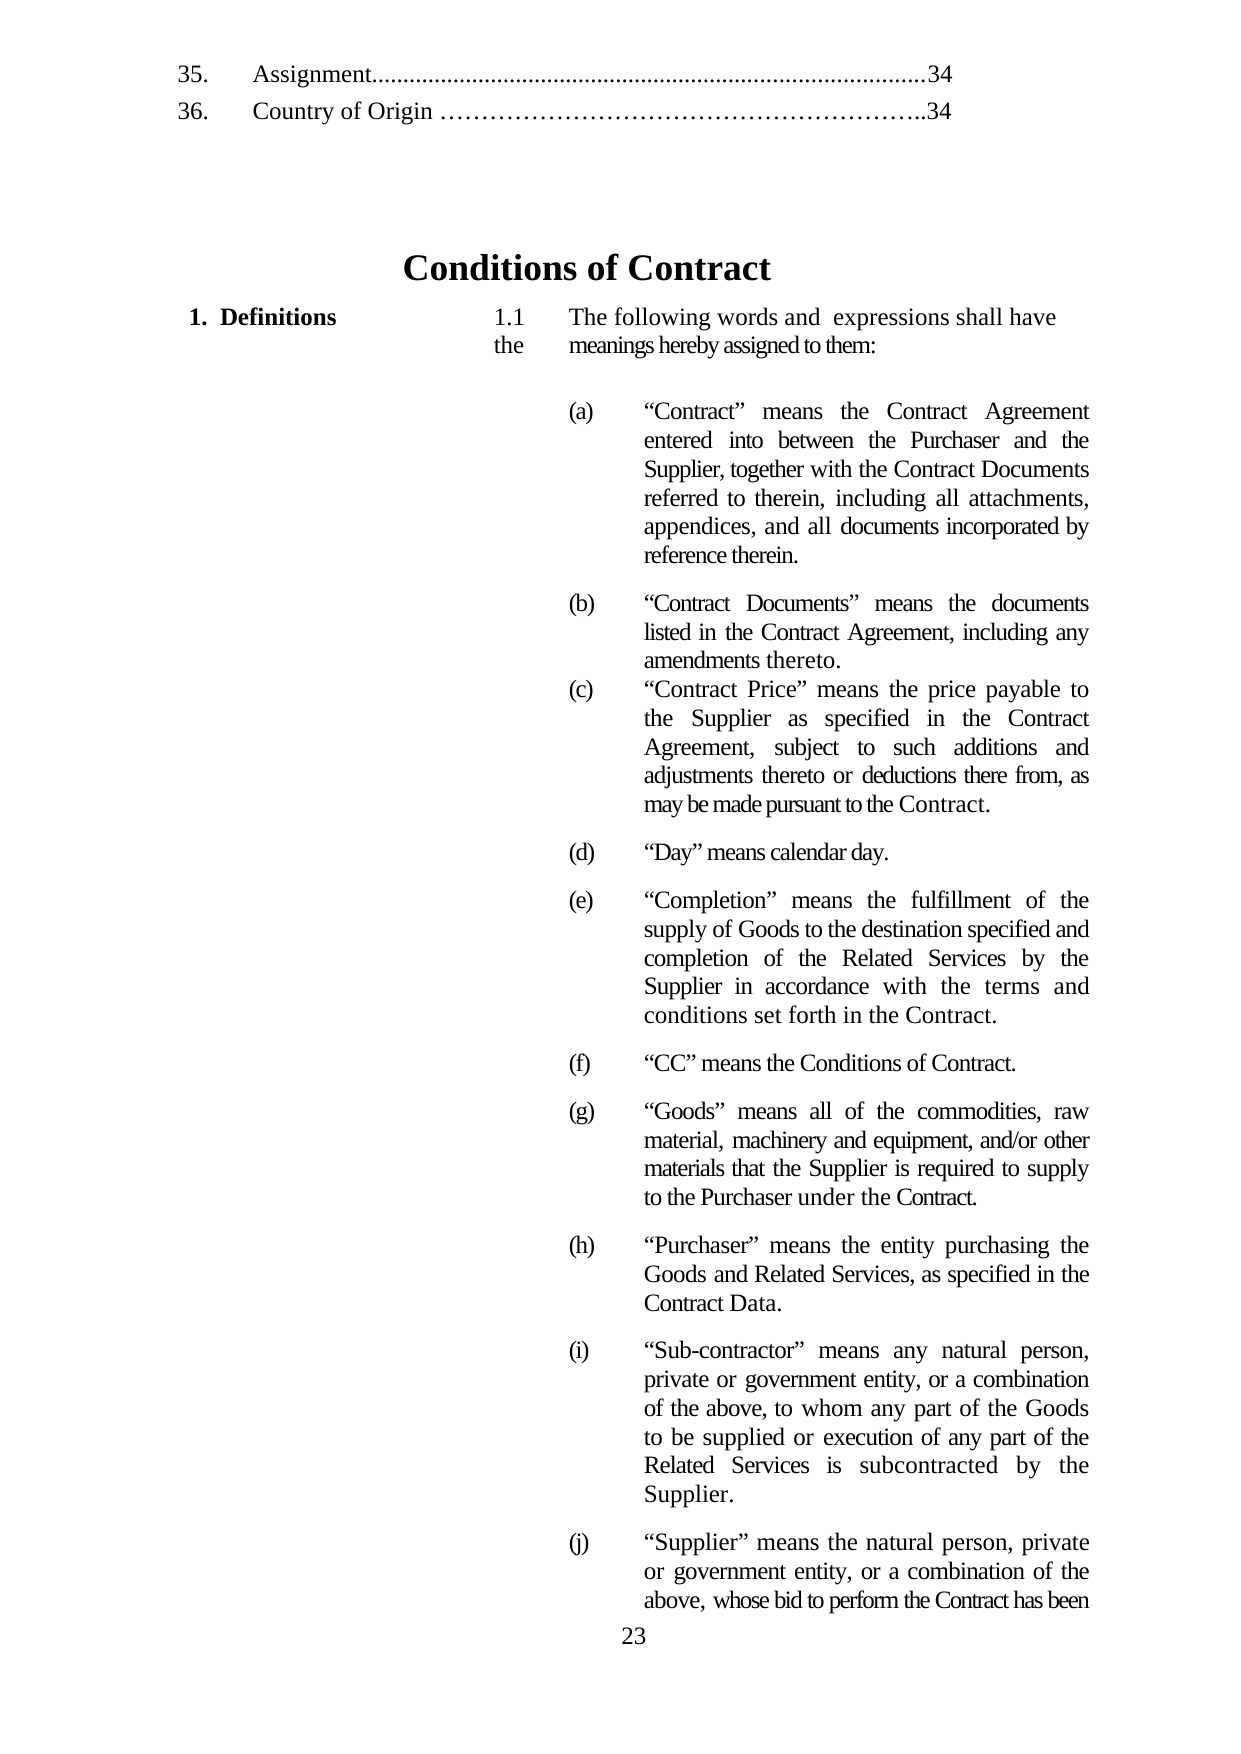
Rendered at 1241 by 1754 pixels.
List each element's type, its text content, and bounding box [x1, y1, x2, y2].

text 36. Country of Origin …………………………………………………..34 [177, 96, 1090, 125]
text 35. Assignment 34 [177, 59, 1090, 88]
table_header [482, 302, 1101, 1613]
text Conditions of Contract [327, 246, 1090, 289]
table_header 1. Definitions [177, 302, 482, 1613]
